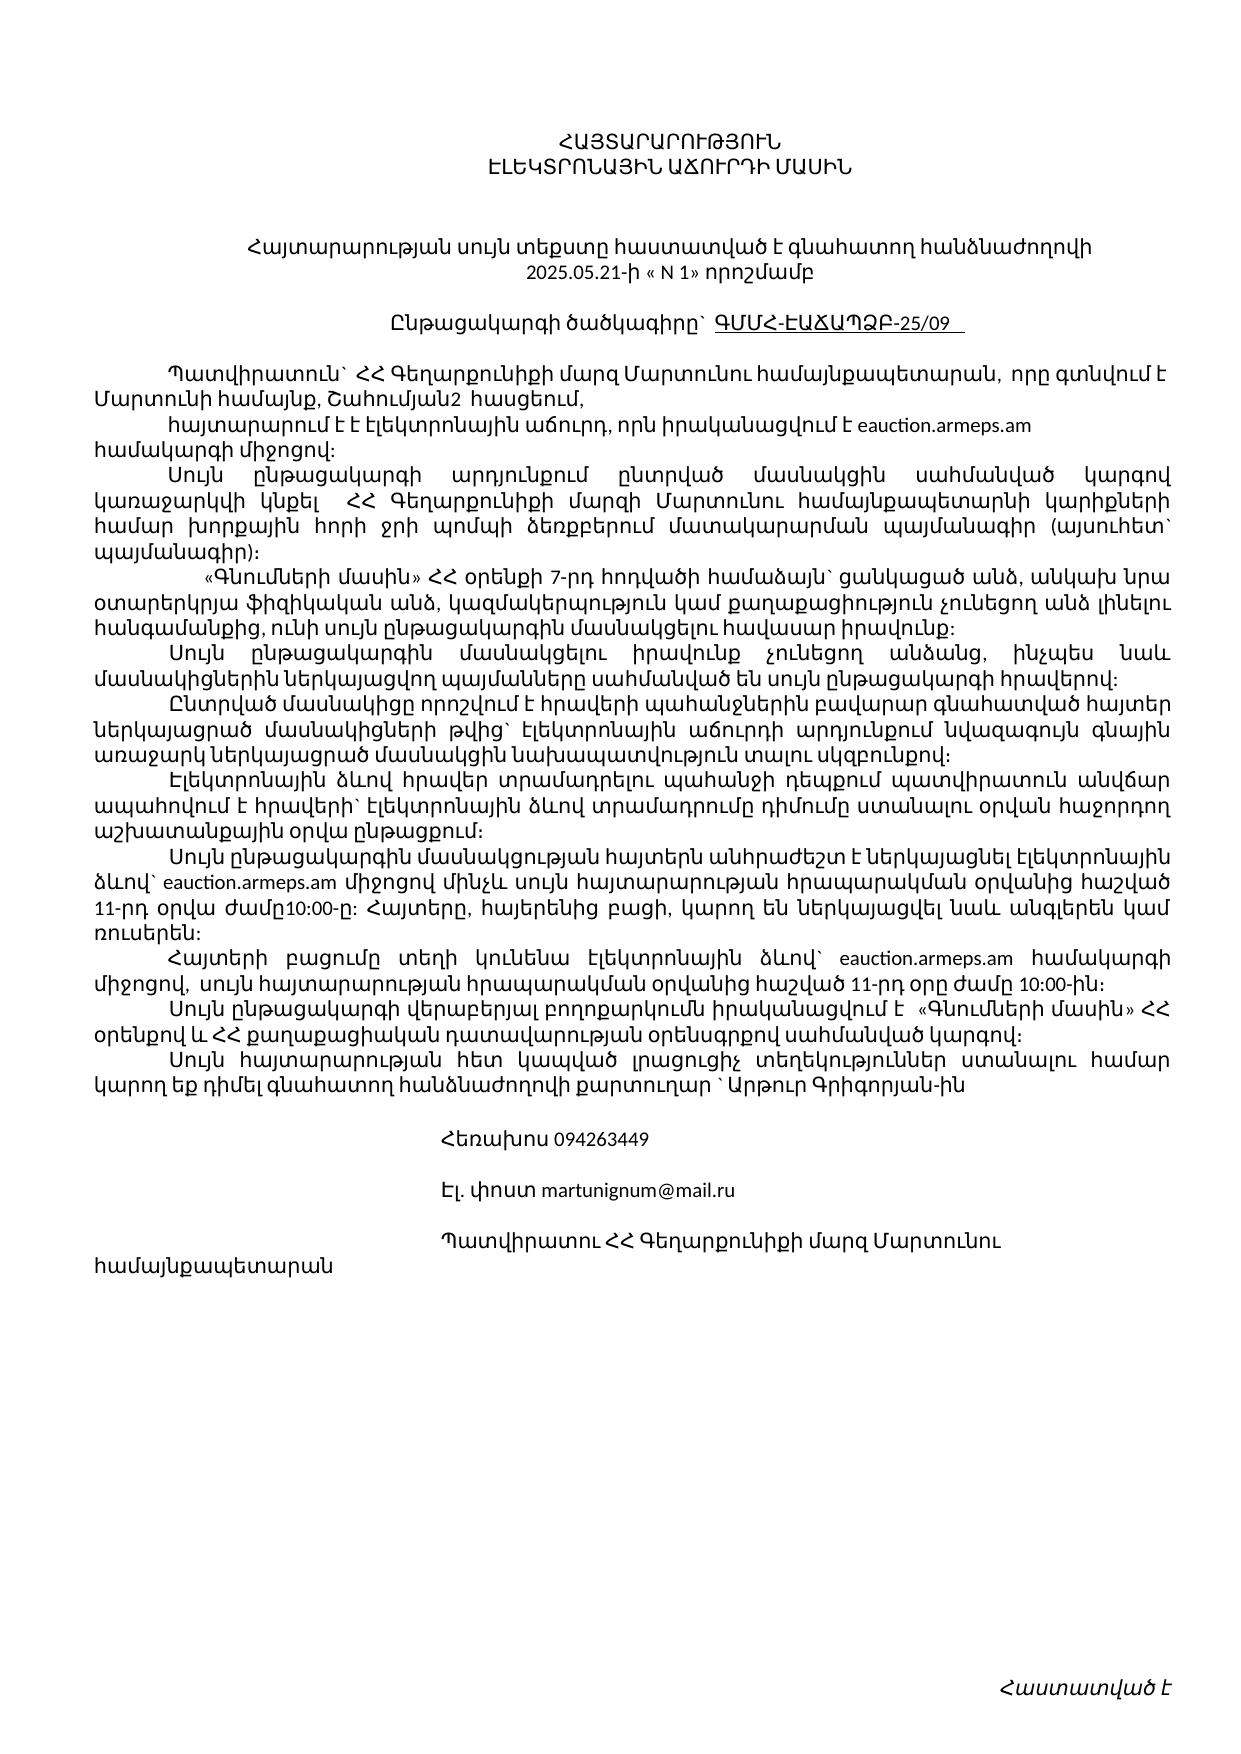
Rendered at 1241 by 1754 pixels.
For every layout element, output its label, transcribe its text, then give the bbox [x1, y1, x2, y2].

text Ընթացակարգի ծածկագիրը` ԳՄՄՀ-ԷԱՃԱՊՁԲ-25/09 [94, 310, 1171, 336]
text ՀԱՅՏԱՐԱՐՈՒԹՅՈՒՆ [94, 129, 1171, 154]
text Հաստատված է [94, 1675, 1171, 1701]
text Սույն ընթացակարգի վերաբերյալ բողոքարկումն իրականացվում է «Գնումների մասին» ՀՀ օրենքով և ՀՀ քաղաքացիական դատավարության օրենսգրքով սահմանված կարգով։ [94, 996, 1171, 1047]
text Սույն ընթացակարգի արդյունքում ընտրված մասնակցին սահմանված կարգով կառաջարկվի կնքել ՀՀ Գեղարքունիքի մարզի Մարտունու համայնքապետարնի կարիքների համար խորքային հորի ջրի պոմպի ձեռքբերում մատակարարման պայմանագիր (այսուհետ` պայմանագիր)։ [94, 463, 1171, 564]
text Էլեկտրոնային ձևով հրավեր տրամադրելու պահանջի դեպքում պատվիրատուն անվճար ապահովում է հրավերի` էլեկտրոնային ձևով տրամադրումը դիմումը ստանալու օրվան հաջորդող աշխատանքային օրվա ընթացքում։ [94, 768, 1171, 844]
text հայտարարում է է էլեկտրոնային աճուրդ, որն իրականացվում է eauction.armeps.am համակարգի միջոցով: [94, 412, 1171, 463]
text «Գնումների մասին» ՀՀ օրենքի 7-րդ հոդվածի համաձայն` ցանկացած անձ, անկախ նրա օտարերկրյա ֆիզիկական անձ, կազմակերպություն կամ քաղաքացիություն չունեցող անձ լինելու հանգամանքից, ունի սույն ընթացակարգին մասնակցելու հավասար իրավունք: [94, 564, 1171, 641]
text Ընտրված մասնակիցը որոշվում է հրավերի պահանջներին բավարար գնահատված հայտեր ներկայացրած մասնակիցների թվից` էլեկտրոնային աճուրդի արդյունքում նվազագույն գնային առաջարկ ներկայացրած մասնակցին նախապատվություն տալու սկզբունքով։ [94, 691, 1171, 768]
text Սույն ընթացակարգին մասնակցության հայտերն անհրաժեշտ է ներկայացնել էլեկտրոնային ձևով` eauction.armeps.am միջոցով մինչև սույն հայտարարության հրապարակման օրվանից հաշված 11-րդ օրվա ժամը10:00-ը: Հայտերը, հայերենից բացի, կարող են ներկայացվել նաև անգլերեն կամ ռուսերեն: [94, 844, 1171, 946]
text Պատվիրատուն` ՀՀ Գեղարքունիքի մարզ Մարտունու համայնքապետարան, որը գտնվում է Մարտունի համայնք, Շահումյան2 հասցեում, [94, 361, 1171, 412]
text Էլ. փոստ martunignum@mail.ru [94, 1177, 1171, 1203]
text Հայտարարության սույն տեքստը հաստատված է գնահատող հանձնաժողովի [94, 234, 1171, 259]
text Հեռախոս 094263449 [94, 1126, 1171, 1152]
text Սույն ընթացակարգին մասնակցելու իրավունք չունեցող անձանց, ինչպես նաև մասնակիցներին ներկայացվող պայմանները սահմանված են սույն ընթացակարգի հրավերով: [94, 641, 1171, 691]
text 2025.05.21 -ի « N 1» որոշմամբ [94, 259, 1171, 285]
text Պատվիրատու ՀՀ Գեղարքունիքի մարզ Մարտունու համայնքապետարան [94, 1228, 1171, 1279]
text Սույն հայտարարության հետ կապված լրացուցիչ տեղեկություններ ստանալու համար կարող եք դիմել գնահատող հանձնաժողովի քարտուղար ` Արթուր Գրիգորյան-ին [94, 1047, 1171, 1098]
text ԷԼԵԿՏՐՈՆԱՅԻՆ ԱՃՈՒՐԴԻ ՄԱՍԻՆ [94, 154, 1171, 180]
text Հայտերի բացումը տեղի կունենա էլեկտրոնային ձևով` eauction.armeps.am համակարգի միջոցով, սույն հայտարարության հրապարակման օրվանից հաշված 11-րդ օրը ժամը 10:00-ին։ [94, 946, 1171, 996]
